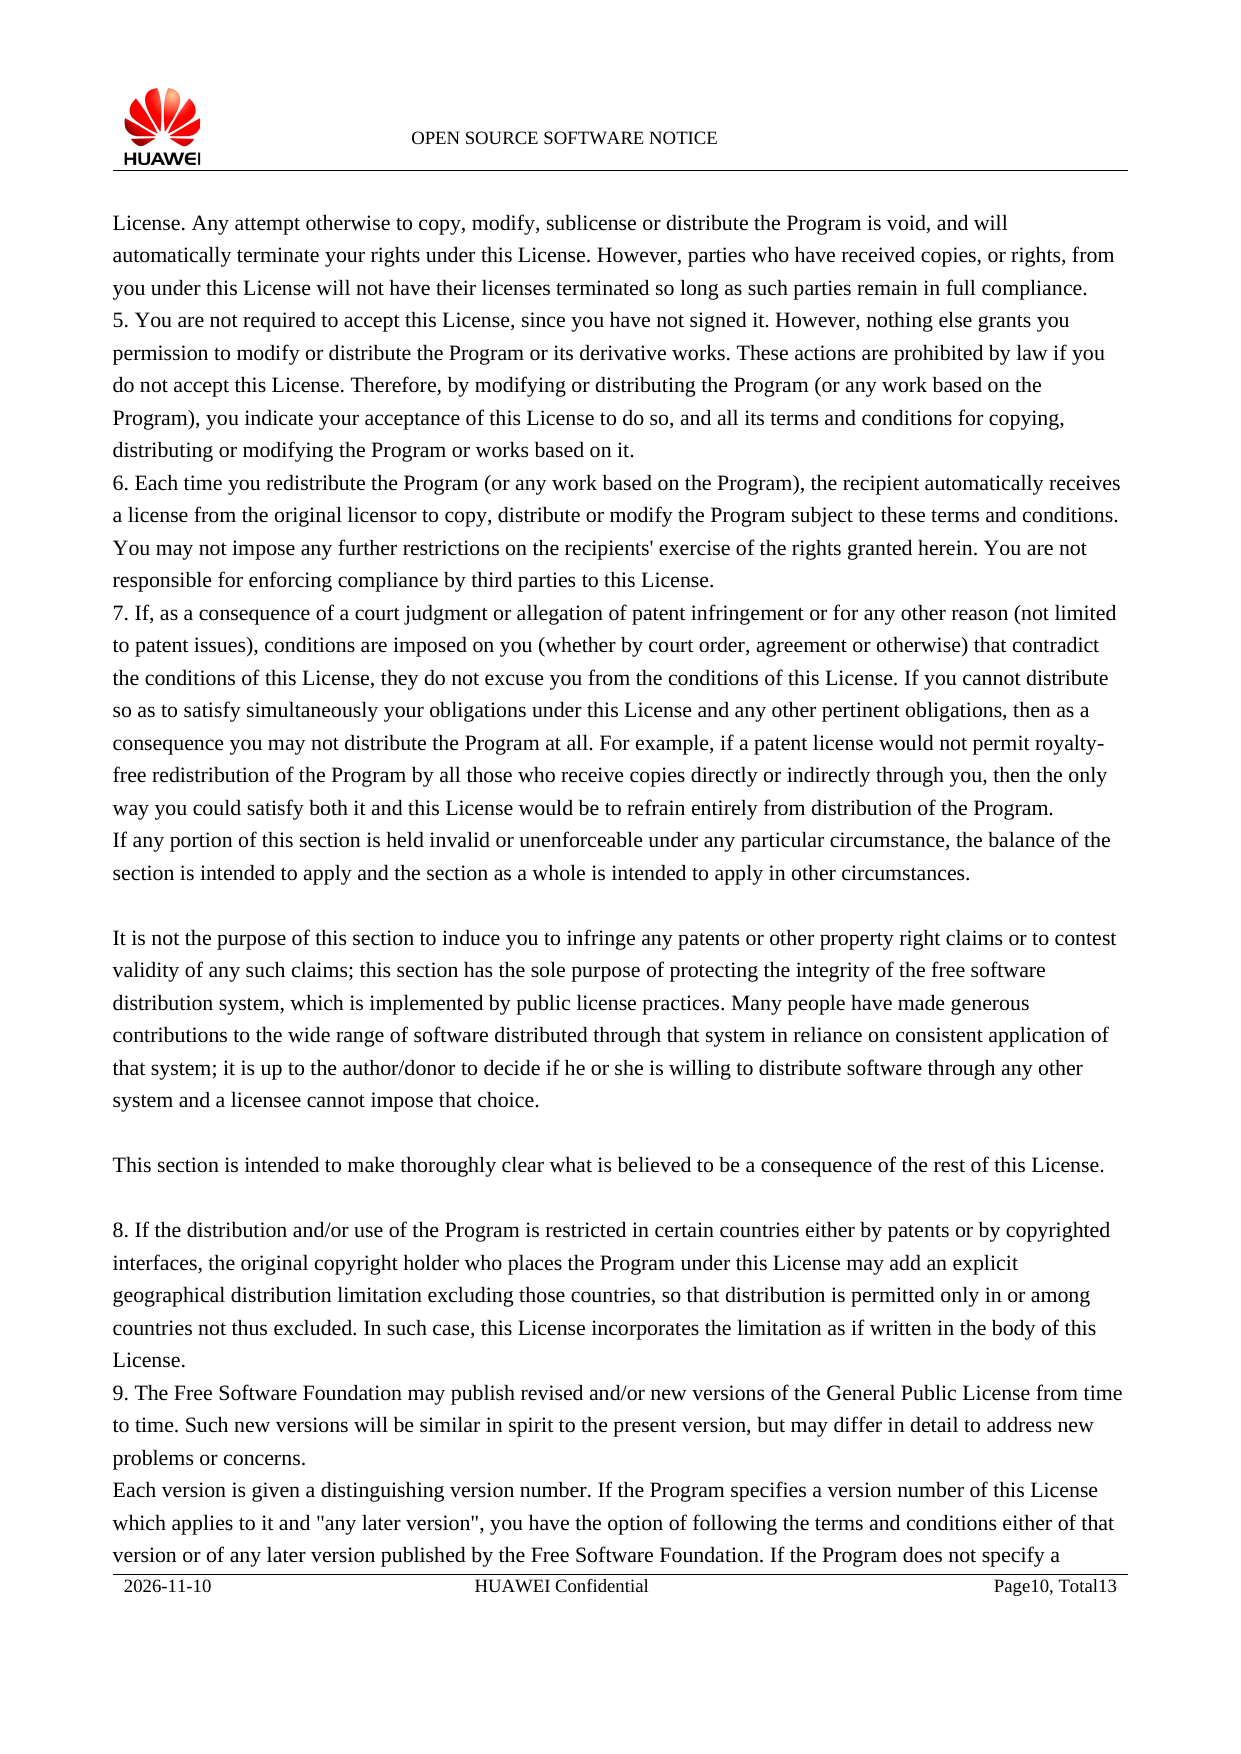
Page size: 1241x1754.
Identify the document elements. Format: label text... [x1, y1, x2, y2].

text 6. Each time you redistribute the Program (or any work based on the Program), the recipient automatically receives a license from the original licensor to copy, distribute or modify the Program subject to these terms and conditions. You may not impose any further restrictions on the recipients' exercise of the rights granted herein. You are not responsible for enforcing compliance by third parties to this License. [112, 466, 1128, 596]
text 8. If the distribution and/or use of the Program is restricted in certain countries either by patents or by copyrighted interfaces, the original copyright holder who places the Program under this License may add an explicit geographical distribution limitation excluding those countries, so that distribution is permitted only in or among countries not thus excluded. In such case, this License incorporates the limitation as if written in the body of this License. [112, 1214, 1128, 1376]
text This section is intended to make thoroughly clear what is believed to be a consequence of the rest of this License. [112, 1149, 1128, 1181]
text 7. If, as a consequence of a court judgment or allegation of patent infringement or for any other reason (not limited to patent issues), conditions are imposed on you (whether by court order, agreement or otherwise) that contradict the conditions of this License, they do not excuse you from the conditions of this License. If you cannot distribute so as to satisfy simultaneously your obligations under this License and any other pertinent obligations, then as a consequence you may not distribute the Program at all. For example, if a patent license would not permit royalty-free redistribution of the Program by all those who receive copies directly or indirectly through you, then the only way you could satisfy both it and this License would be to refrain entirely from distribution of the Program. [112, 596, 1128, 824]
text It is not the purpose of this section to induce you to infringe any patents or other property right claims or to contest validity of any such claims; this section has the sole purpose of protecting the integrity of the free software distribution system, which is implemented by public license practices. Many people have made generous contributions to the wide range of software distributed through that system in reliance on consistent application of that system; it is up to the author/donor to decide if he or she is willing to distribute software through any other system and a licensee cannot impose that choice. [112, 921, 1128, 1116]
text 9. The Free Software Foundation may publish revised and/or new versions of the General Public License from time to time. Such new versions will be similar in spirit to the present version, but may differ in detail to address new problems or concerns. [112, 1376, 1128, 1474]
picture [124, 88, 201, 165]
text 5. You are not required to accept this License, since you have not signed it. However, nothing else grants you permission to modify or distribute the Program or its derivative works. These actions are prohibited by law if you do not accept this License. Therefore, by modifying or distributing the Program (or any work based on the Program), you indicate your acceptance of this License to do so, and all its terms and conditions for copying, distributing or modifying the Program or works based on it. [112, 304, 1128, 466]
text If any portion of this section is held invalid or unenforceable under any particular circumstance, the balance of the section is intended to apply and the section as a whole is intended to apply in other circumstances. [112, 824, 1128, 889]
